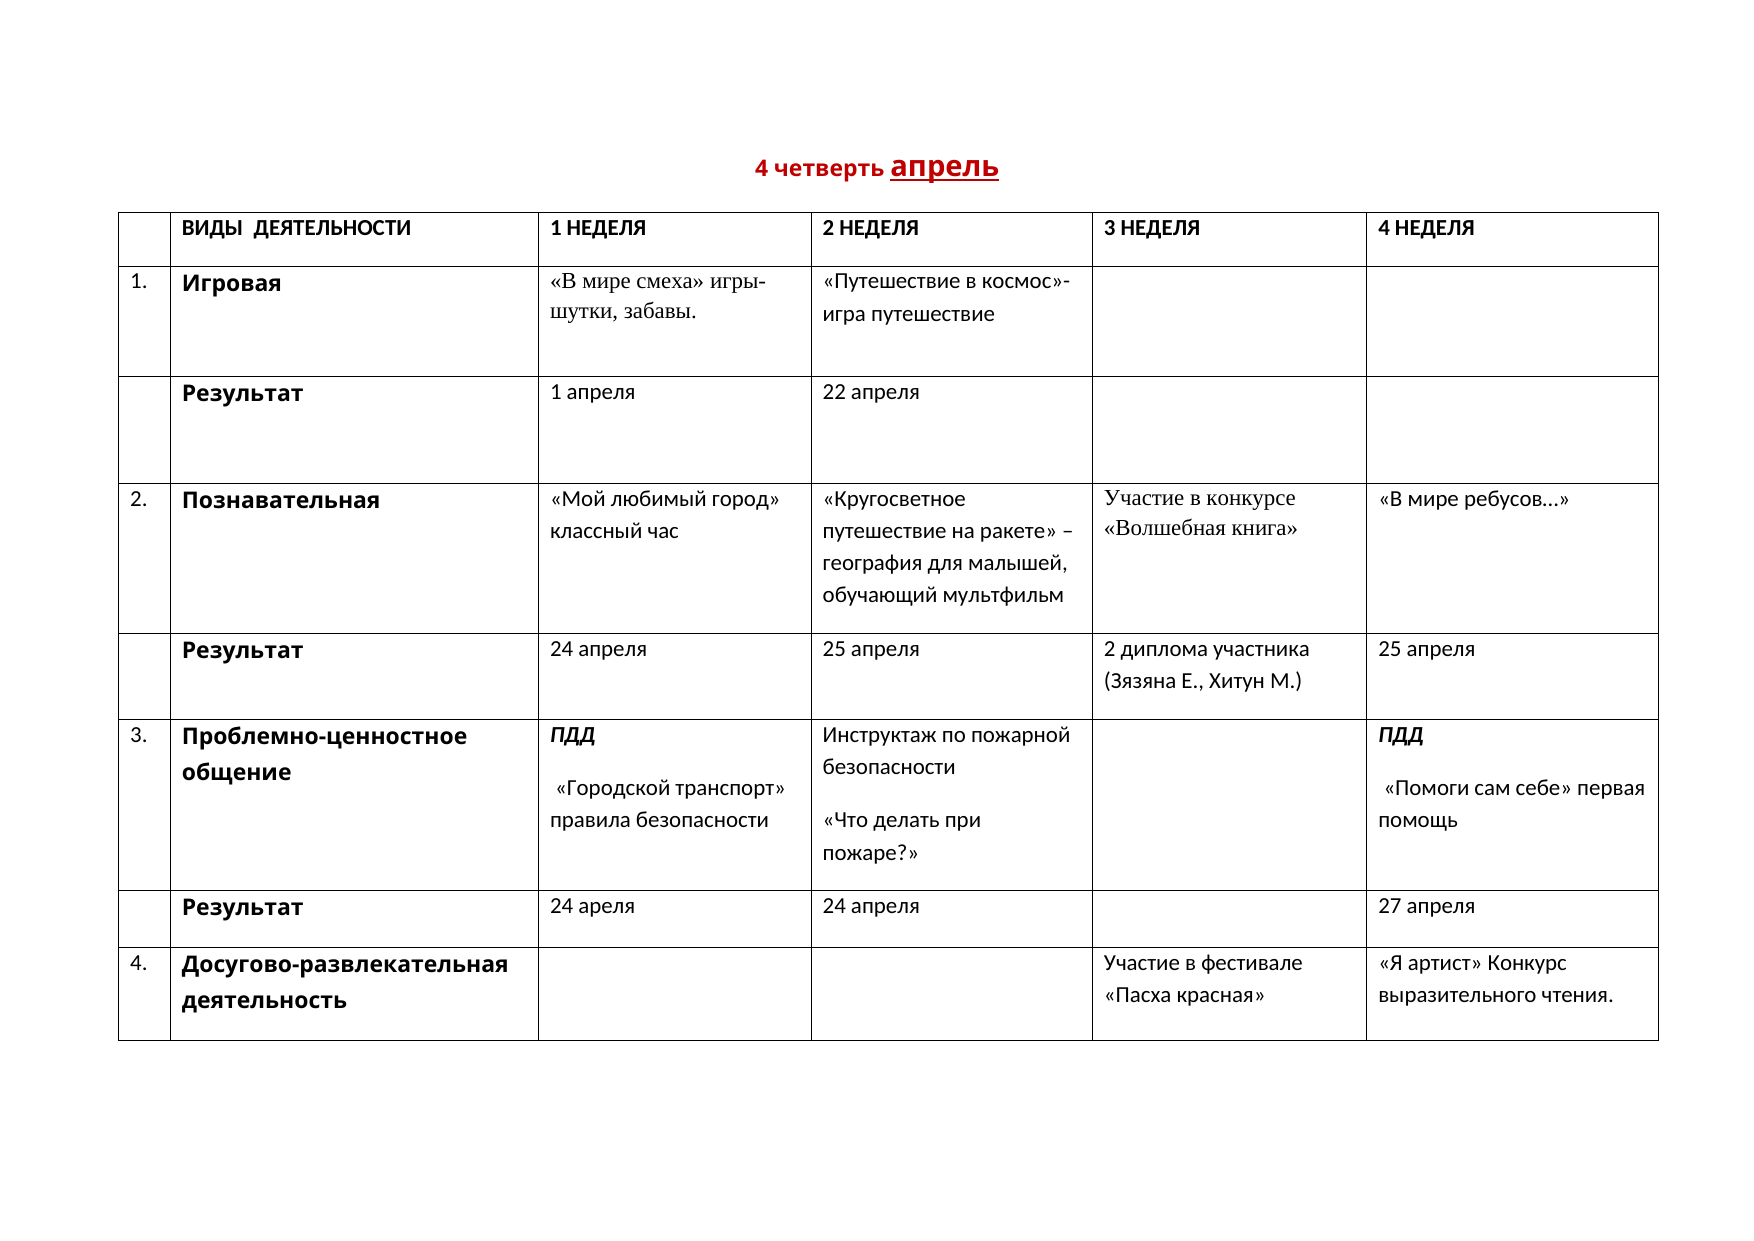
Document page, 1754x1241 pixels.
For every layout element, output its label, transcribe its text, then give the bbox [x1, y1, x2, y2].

table_cell 25 апреля [812, 634, 1092, 719]
table_header ВИДЫ ДЕЯТЕЛЬНОСТИ [171, 213, 538, 266]
table_header 3 НЕДЕЛЯ [1093, 213, 1366, 266]
table_header 2 НЕДЕЛЯ [812, 213, 1092, 266]
table_header 1 НЕДЕЛЯ [539, 213, 811, 266]
table_cell 24 ареля [539, 891, 811, 947]
table_cell «В мире смеха» игры-шутки, забавы. [539, 267, 811, 376]
table_cell 24 апреля [812, 891, 1092, 947]
table_cell [119, 484, 170, 633]
table_cell Результат [171, 377, 538, 483]
table_cell [1093, 267, 1366, 376]
table_cell [539, 948, 811, 1040]
table_cell Инструктаж по пожарной безопасности «Что делать при пожаре?» [812, 720, 1092, 890]
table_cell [1367, 948, 1658, 1040]
table_cell «Путешествие в космос»- игра путешествие [812, 267, 1092, 376]
table_header 4 НЕДЕЛЯ [1367, 213, 1658, 266]
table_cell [1093, 948, 1366, 1040]
table_cell [119, 634, 170, 719]
table_cell [119, 377, 170, 483]
table_cell «В мире ребусов…» [1367, 484, 1658, 633]
table_cell [812, 948, 1092, 1040]
table_cell 27 апреля [1367, 891, 1658, 947]
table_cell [171, 948, 538, 1040]
table_cell [1093, 891, 1366, 947]
table_cell [1093, 377, 1366, 483]
table_cell Участие в конкурсе «Волшебная книга» [1093, 484, 1366, 633]
table_cell Игровая [171, 267, 538, 376]
table_cell Результат [171, 634, 538, 719]
table_cell Результат [171, 891, 538, 947]
table_cell 4. [119, 948, 170, 1040]
table_cell 24 апреля [539, 634, 811, 719]
table_cell [119, 720, 170, 890]
table_cell ПДД «Помоги сам себе» первая помощь [1367, 720, 1658, 890]
table_cell [119, 267, 170, 376]
table_cell 2 диплома участника (Зязяна Е., Хитун М.) [1093, 634, 1366, 719]
table_cell «Мой любимый город» классный час [539, 484, 811, 633]
table_cell 1 апреля [539, 377, 811, 483]
table_cell ПДД «Городской транспорт» правила безопасности [539, 720, 811, 890]
table_cell [119, 891, 170, 947]
table_cell 22 апреля [812, 377, 1092, 483]
table_cell Познавательная [171, 484, 538, 633]
table_cell Проблемно-ценностное общение [171, 720, 538, 890]
table_cell [1093, 720, 1366, 890]
text 4 четверть апрель [118, 145, 1636, 185]
table_cell «Кругосветное путешествие на ракете» – география для малышей, обучающий мультфильм [812, 484, 1092, 633]
table_cell [1367, 267, 1658, 376]
table_cell 25 апреля [1367, 634, 1658, 719]
table_header [119, 213, 170, 266]
table_cell [1367, 377, 1658, 483]
